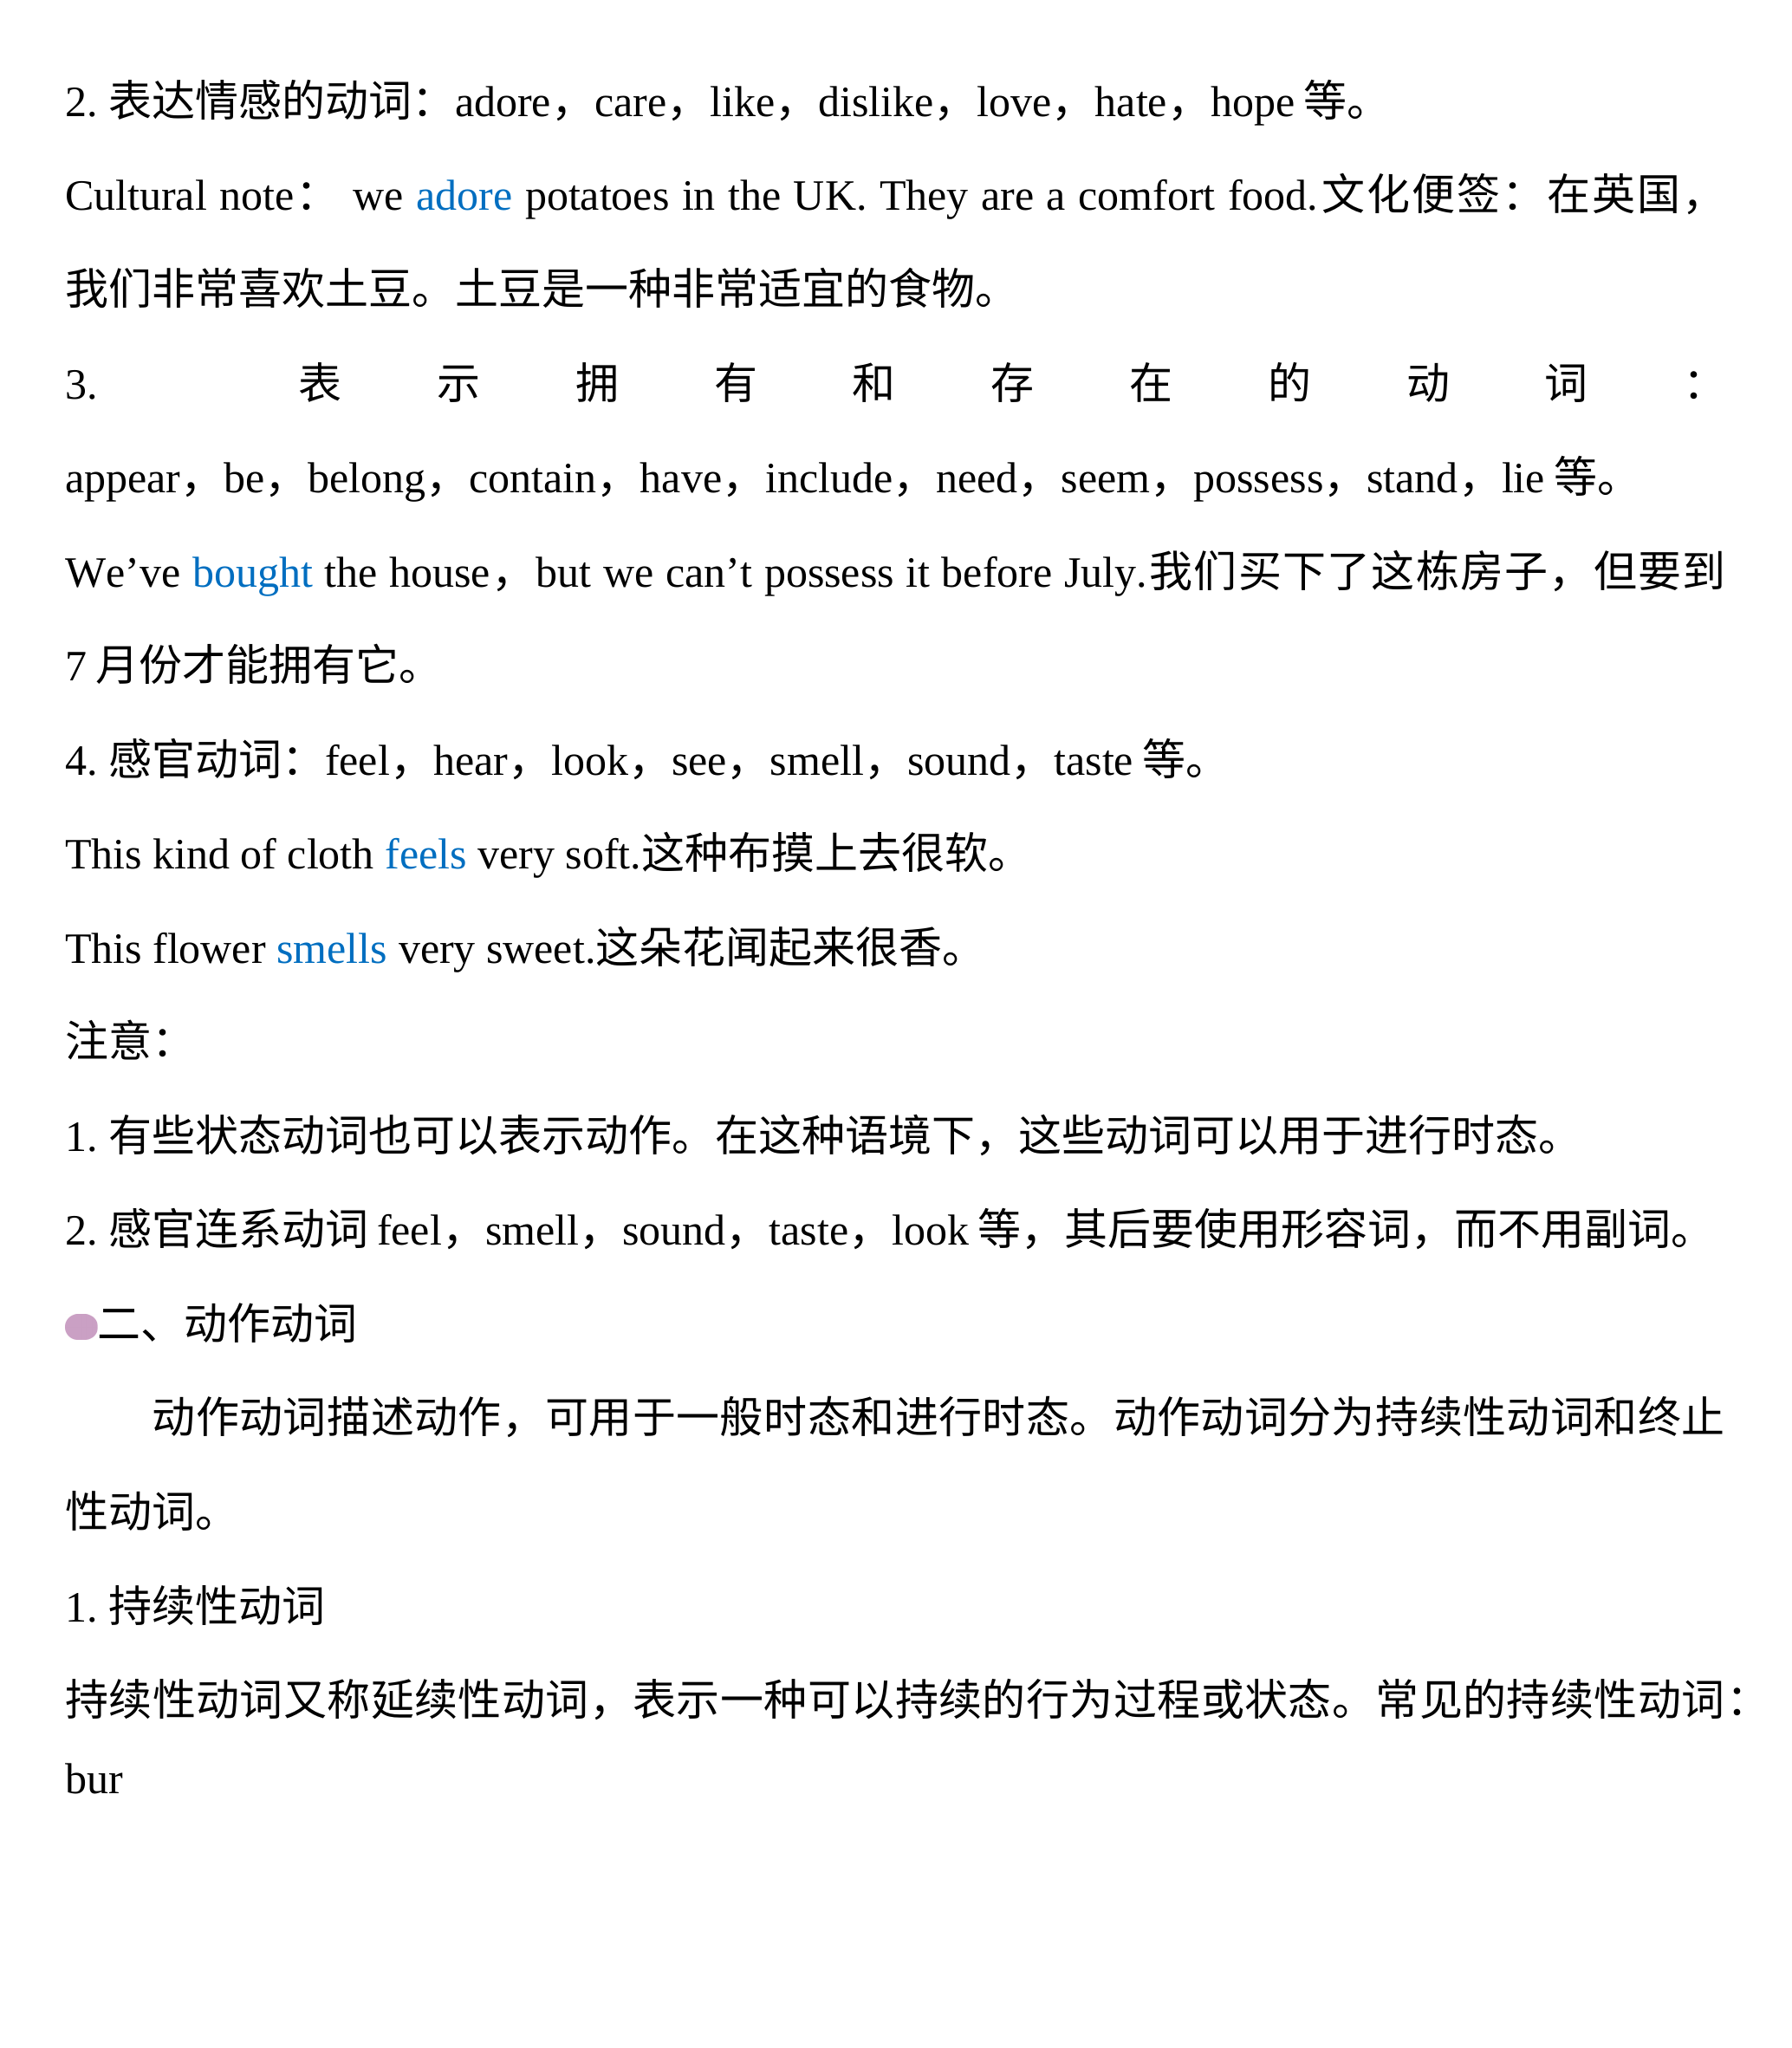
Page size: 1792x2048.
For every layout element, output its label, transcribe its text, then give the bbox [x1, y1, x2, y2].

text 4. 感官动词：feel，hear，look，see，smell，sound，taste等。 [65, 725, 1726, 787]
text 1. 有些状态动词也可以表示动作。在这种语境下，这些动词可以用于进行时态。 [65, 1101, 1726, 1164]
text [65, 1666, 1726, 1803]
picture [65, 1314, 98, 1340]
text 二、动作动词 [65, 1289, 1726, 1352]
text 3. 表示拥有和存在的动词：appear，be，belong，contain，have，include，need，seem，possess，stand，lie等。 [65, 348, 1726, 505]
text We’ve bought the house，but we can’t possess it before July.我们买下了这栋房子，但要到7月份才能拥有它。 [65, 536, 1726, 693]
text This flower smells very sweet.这朵花闻起来很香。 [65, 913, 1726, 976]
text 2. 表达情感的动词：adore，care，like，dislike，love，hate，hope等。 [65, 66, 1726, 129]
text 2. 感官连系动词feel，smell，sound，taste，look等，其后要使用形容词，而不用副词。 [65, 1195, 1726, 1258]
text 1. 持续性动词 [65, 1571, 1726, 1634]
text This kind of cloth feels very soft.这种布摸上去很软。 [65, 819, 1726, 881]
text Cultural note： we adore potatoes in the UK. They are a comfort food.文化便签：在英国，我们非常喜欢土豆。土豆是一种非常适宜的食物。 [65, 160, 1726, 317]
text 动作动词描述动作，可用于一般时态和进行时态。动作动词分为持续性动词和终止性动词。 [65, 1383, 1726, 1540]
text 注意： [65, 1007, 1726, 1070]
